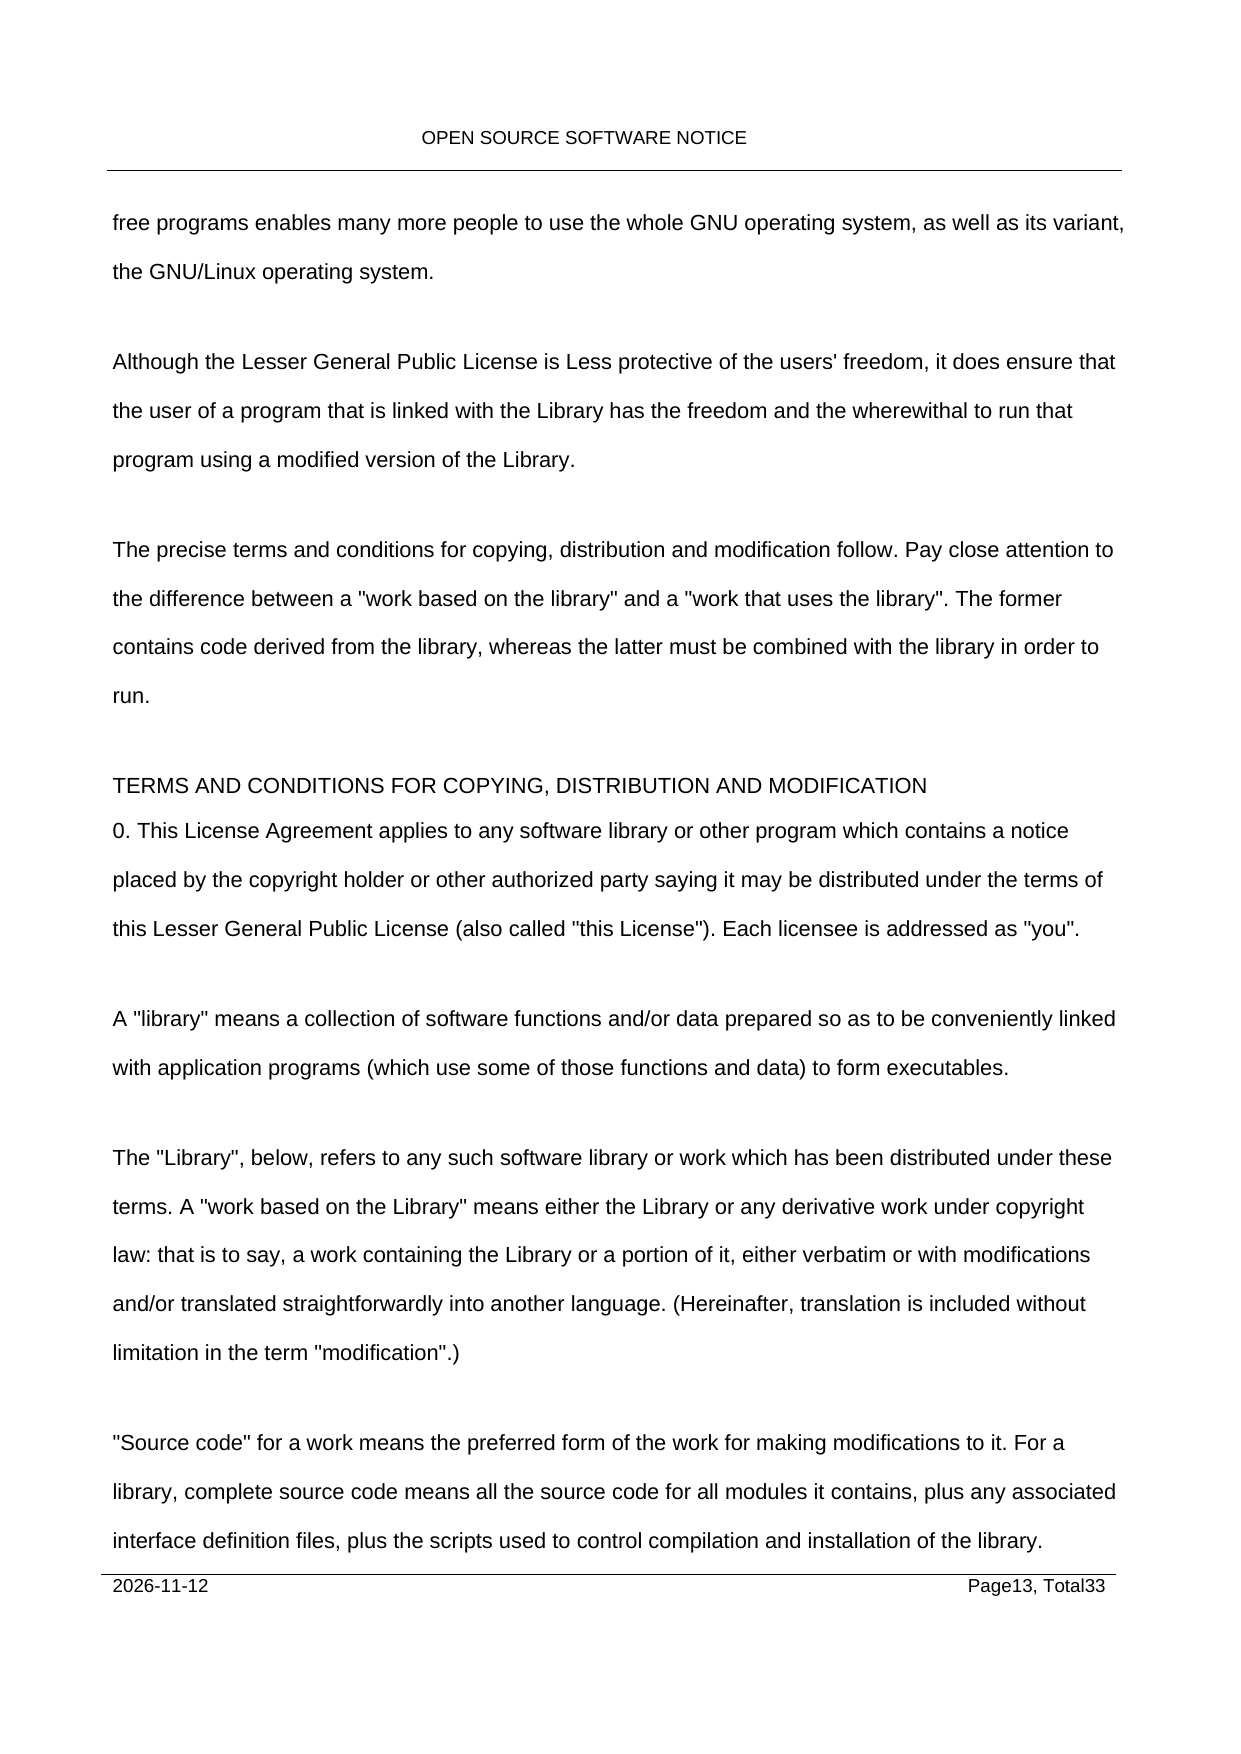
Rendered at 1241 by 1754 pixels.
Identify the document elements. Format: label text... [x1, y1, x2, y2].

text "Source code" for a work means the preferred form of the work for making modifications to it. For a library, complete source code means all the source code for all modules it contains, plus any associated interface definition files, plus the scripts used to control compilation and installation of the library. [112, 1426, 1128, 1556]
text Although the Lesser General Public License is Less protective of the users' freedom, it does ensure that the user of a program that is linked with the Library has the freedom and the wherewithal to run that program using a modified version of the Library. [112, 345, 1128, 475]
text The precise terms and conditions for copying, distribution and modification follow. Pay close attention to the difference between a "work based on the library" and a "work that uses the library". The former contains code derived from the library, whereas the latter must be combined with the library in order to run. [112, 533, 1128, 712]
text The "Library", below, refers to any such software library or work which has been distributed under these terms. A "work based on the Library" means either the Library or any derivative work under copyright law: that is to say, a work containing the Library or a portion of it, either verbatim or with modifications and/or translated straightforwardly into another language. (Hereinafter, translation is included without limitation in the term "modification".) [112, 1141, 1128, 1369]
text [112, 206, 1128, 288]
text 0. This License Agreement applies to any software library or other program which contains a notice placed by the copyright holder or other authorized party saying it may be distributed under the terms of this Lesser General Public License (also called "this License"). Each licensee is addressed as "you". [112, 814, 1128, 944]
text TERMS AND CONDITIONS FOR COPYING, DISTRIBUTION AND MODIFICATION [112, 769, 1128, 802]
text A "library" means a collection of software functions and/or data prepared so as to be conveniently linked with application programs (which use some of those functions and data) to form executables. [112, 1002, 1128, 1083]
